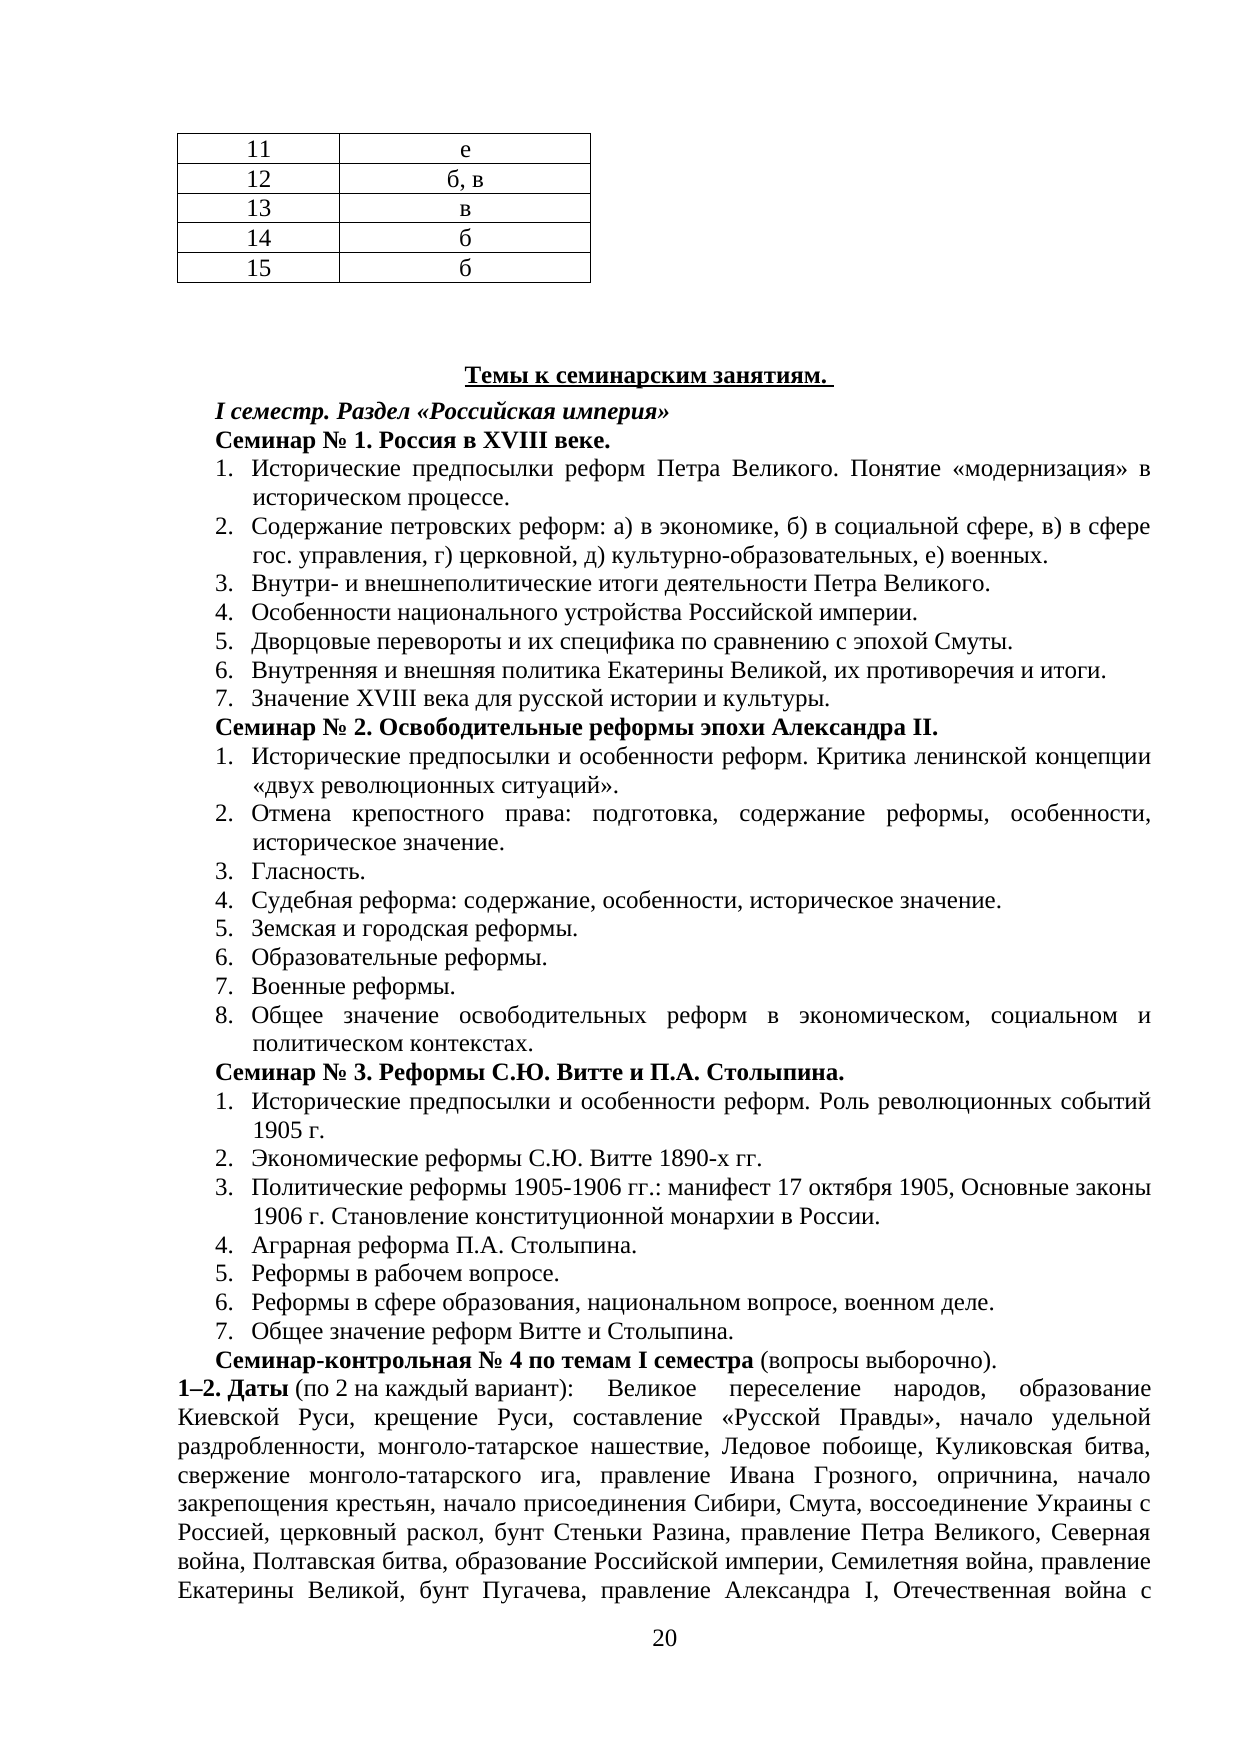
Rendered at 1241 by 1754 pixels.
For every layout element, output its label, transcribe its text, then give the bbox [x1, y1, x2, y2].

list Отмена крепостного права: подготовка, содержание реформы, особенности, историческое значение. [215, 798, 1152, 856]
list Внутри- и внешнеполитические итоги деятельности Петра Великого. [215, 568, 1152, 597]
text Семинар № 1. Россия в XVIII веке. [215, 425, 1152, 453]
table_cell 12 [178, 164, 339, 192]
table_cell 13 [178, 194, 339, 222]
table_cell 15 [178, 253, 339, 282]
table_cell е [340, 134, 590, 163]
list Реформы в сфере образования, национальном вопросе, военном деле. [215, 1287, 1152, 1316]
list Содержание петровских реформ: а) в экономике, б) в социальной сфере, в) в сфере гос. управления, г) церковной, д) культурно-образовательных, е) военных. [215, 511, 1152, 568]
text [177, 1373, 1152, 1603]
text Семинар № 3. Реформы С.Ю. Витте и П.А. Столыпина. [215, 1057, 1152, 1086]
text I семестр. Раздел «Российская империя» [215, 396, 1152, 425]
table_cell в [340, 194, 590, 222]
text Семинар-контрольная № 4 по темам I семестра (вопросы выборочно). [215, 1345, 1152, 1373]
text Темы к семинарским занятиям. [140, 359, 1152, 390]
list Политические реформы 1905-1906 гг.: манифест 17 октября 1905, Основные законы 1906 г. Становление конституционной монархии в России. [215, 1172, 1152, 1230]
list Исторические предпосылки реформ Петра Великого. Понятие «модернизация» в историческом процессе. [215, 453, 1152, 511]
list Исторические предпосылки и особенности реформ. Роль революционных событий 1905 г. [215, 1086, 1152, 1143]
table_cell 14 [178, 223, 339, 252]
table_cell б [340, 253, 590, 282]
list Общее значение освободительных реформ в экономическом, социальном и политическом контекстах. [215, 1000, 1152, 1057]
list Гласность. [215, 856, 1152, 885]
list Особенности национального устройства Российской империи. [215, 597, 1152, 626]
list Судебная реформа: содержание, особенности, историческое значение. [215, 885, 1152, 913]
table_cell 11 [178, 134, 339, 163]
list Реформы в рабочем вопросе. [215, 1258, 1152, 1287]
list Внутренняя и внешняя политика Екатерины Великой, их противоречия и итоги. [215, 655, 1152, 683]
list Экономические реформы С.Ю. Витте 1890-х гг. [215, 1143, 1152, 1172]
list Значение XVIII века для русской истории и культуры. [215, 683, 1152, 712]
list Аграрная реформа П.А. Столыпина. [215, 1230, 1152, 1258]
list Военные реформы. [215, 971, 1152, 1000]
table_cell б [340, 223, 590, 252]
table_cell б, в [340, 164, 590, 192]
list Образовательные реформы. [215, 942, 1152, 971]
list Исторические предпосылки и особенности реформ. Критика ленинской концепции «двух революционных ситуаций». [215, 741, 1152, 798]
text Семинар № 2. Освободительные реформы эпохи Александра II. [215, 712, 1152, 741]
list Земская и городская реформы. [215, 913, 1152, 942]
list Общее значение реформ Витте и Столыпина. [215, 1316, 1152, 1345]
list Дворцовые перевороты и их специфика по сравнению с эпохой Смуты. [215, 626, 1152, 655]
